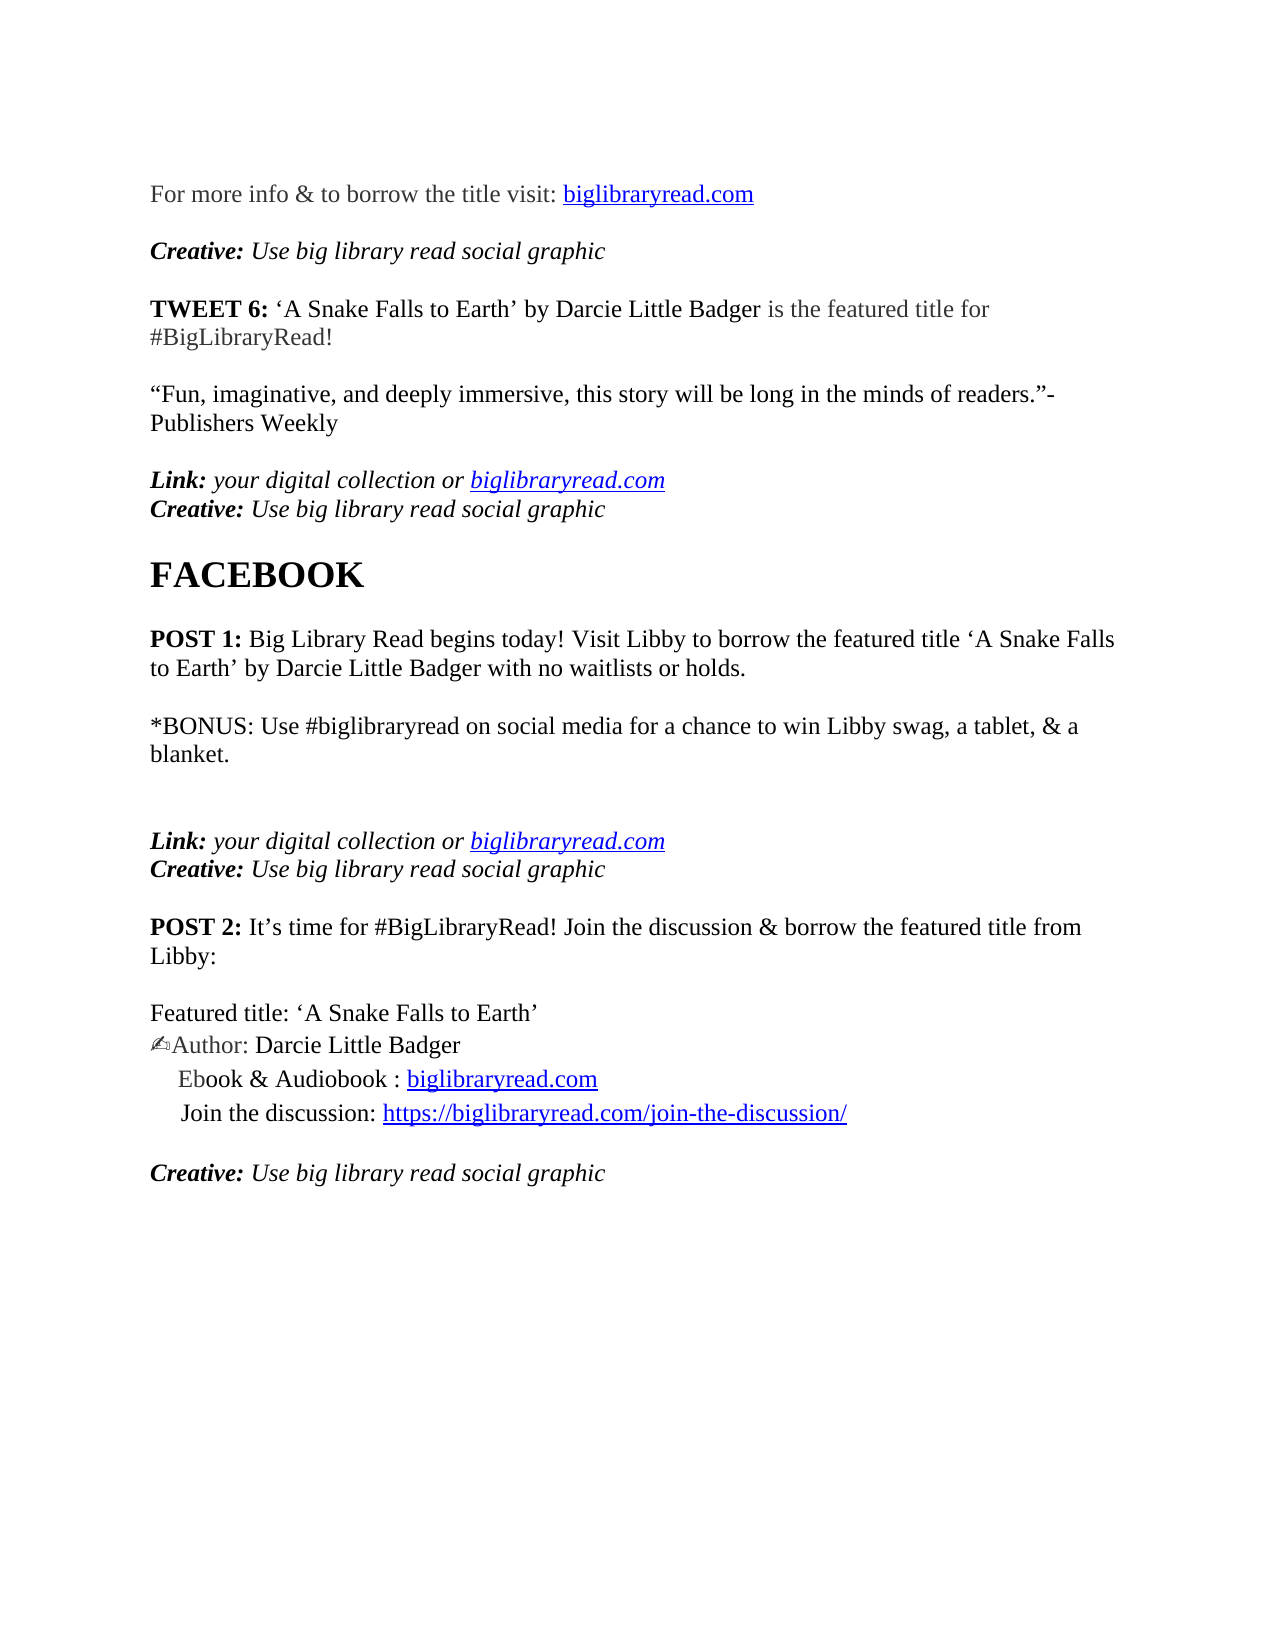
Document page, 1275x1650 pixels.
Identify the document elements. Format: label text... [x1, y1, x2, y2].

text FACEBOOK [150, 552, 1125, 595]
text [150, 150, 1125, 379]
text “Fun, imaginative, and deeply immersive, this story will be long in the minds of readers.”- Publishers Weekly Link: your digital collection or biglibraryread.com Creative: Use big library read social graphic [150, 379, 1125, 523]
text POST 1: Big Library Read begins today! Visit Libby to borrow the featured title ‘A Snake Falls to Earth’ by Darcie Little Badger with no waitlists or holds. *BONUS: Use #biglibraryread on social media for a chance to win Libby swag, a tablet, & a blanket. Link: your digital collection or biglibraryread.com Creative: Use big library read social graphic POST 2: It’s time for #BigLibraryRead! Join the discussion & borrow the featured title from Libby: Featured title: ‘A Snake Falls to Earth’ ✍️Author: Darcie Little Badger 🎧Ebook & Audiobook : biglibraryread.com 👉Join the discussion: https://biglibraryread.com/join-the-discussion/ Creative: Use big library read social graphic [150, 624, 1125, 1187]
